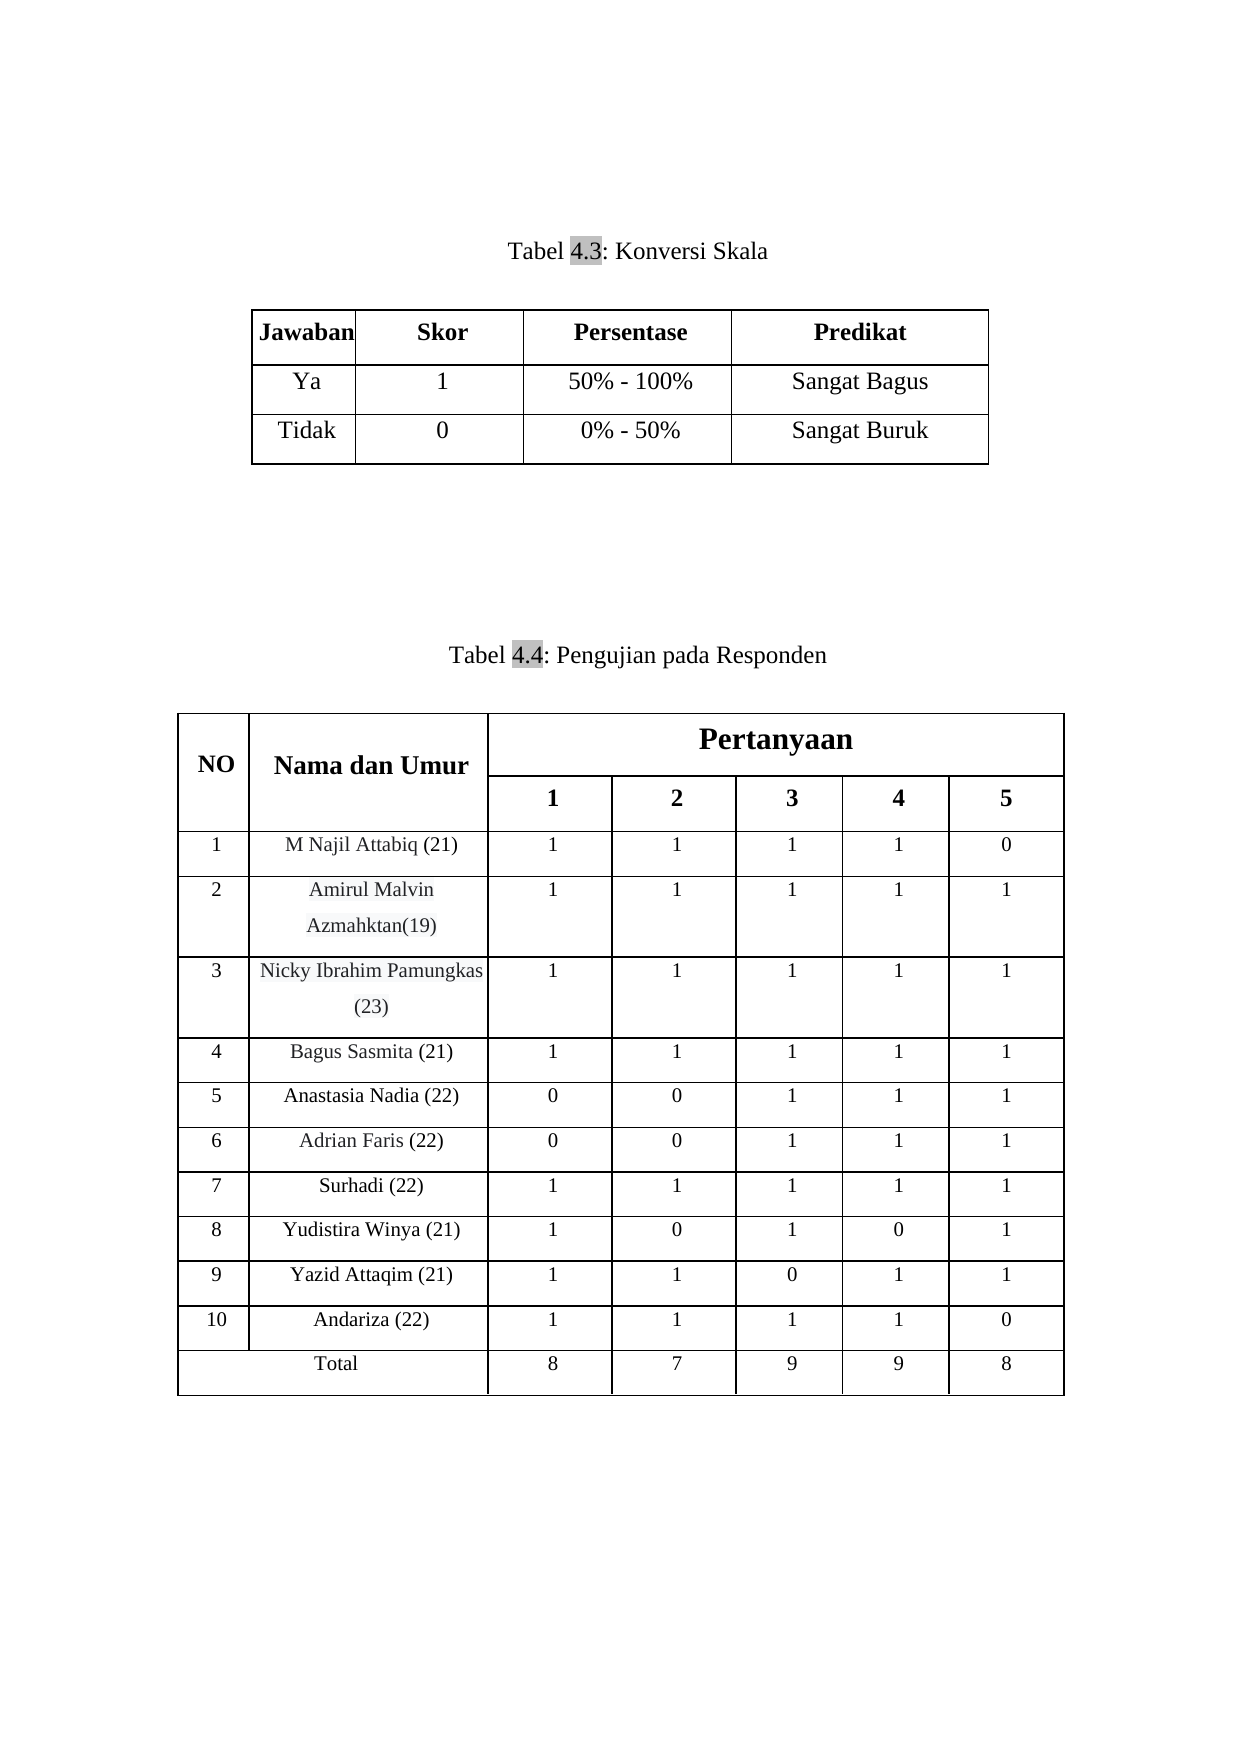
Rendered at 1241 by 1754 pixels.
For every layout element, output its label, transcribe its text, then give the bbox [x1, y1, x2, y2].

table_cell Yudistira Winya (21) [250, 1217, 487, 1260]
table_cell 10 [179, 1307, 248, 1350]
table_cell 1 [737, 1307, 842, 1350]
table_cell 1 [843, 1307, 948, 1350]
table_cell 1 [843, 1083, 948, 1126]
table_cell 0 [950, 1307, 1063, 1350]
table_cell 1 [613, 1307, 735, 1350]
table_cell 1 [950, 877, 1063, 956]
table_cell 1 [950, 1173, 1063, 1216]
table_cell 1 [737, 1128, 842, 1171]
table_cell 1 [737, 1217, 842, 1260]
table_cell 1 [737, 877, 842, 956]
text Tabel 4.3: Konversi Skala [602, 236, 1063, 265]
table_header Nama dan Umur [250, 714, 487, 831]
table_header Pertanyaan [489, 714, 1063, 775]
table_cell 0 [356, 415, 523, 463]
table_cell 2 [179, 877, 248, 956]
table_cell 1 [613, 1039, 735, 1082]
table_cell 1 [950, 1128, 1063, 1171]
table_cell 7 [613, 1351, 735, 1394]
table_cell Sangat Buruk [732, 415, 988, 463]
table_cell 0 [843, 1217, 948, 1260]
table_cell 1 [737, 832, 842, 876]
table_cell 1 [489, 1262, 611, 1305]
table_cell 1 [843, 1173, 948, 1216]
table_header Predikat [732, 311, 988, 364]
table_cell 1 [613, 958, 735, 1037]
table_cell Surhadi (22) [250, 1173, 487, 1216]
table_cell 1 [179, 832, 248, 876]
table_cell 1 [737, 1173, 842, 1216]
table_cell 5 [179, 1083, 248, 1126]
table_cell 0 [737, 1262, 842, 1305]
table_cell Ya [253, 366, 355, 414]
text Tabel 4.4: Pengujian pada Responden [177, 640, 512, 668]
table_cell 9 [737, 1351, 842, 1394]
table_cell 1 [489, 1217, 611, 1260]
table_cell 1 [737, 1083, 842, 1126]
table_cell 0 [950, 832, 1063, 876]
table_cell 1 [489, 877, 611, 956]
table_cell 1 [613, 1173, 735, 1216]
table_cell 1 [843, 1128, 948, 1171]
table_header Jawaban [253, 311, 355, 364]
table_cell 1 [489, 1039, 611, 1082]
table_cell 3 [737, 777, 842, 831]
table_header NO [179, 714, 248, 831]
table_cell 9 [179, 1262, 248, 1305]
table_cell 8 [179, 1217, 248, 1260]
table_cell 1 [950, 1262, 1063, 1305]
table_cell 1 [843, 1039, 948, 1082]
table_cell 1 [489, 1307, 611, 1350]
table_cell 0% - 50% [524, 415, 731, 463]
table_cell 1 [843, 877, 948, 956]
table_cell 1 [843, 958, 948, 1037]
table_cell 1 [613, 877, 735, 956]
table_cell 50% - 100% [524, 366, 731, 414]
table_cell 7 [179, 1173, 248, 1216]
table_cell 1 [489, 958, 611, 1037]
table_cell Sangat Bagus [732, 366, 988, 414]
table_cell Tidak [253, 415, 355, 463]
table_cell 1 [843, 832, 948, 876]
text Tabel 4.3: Konversi Skala [177, 236, 570, 265]
table_cell Bagus Sasmita (21) [250, 1039, 487, 1082]
table_cell M Najil Attabiq (21) [250, 832, 487, 876]
table_cell Yazid Attaqim (21) [250, 1262, 487, 1305]
table_cell Nicky Ibrahim Pamungkas (23) [250, 958, 487, 1037]
table_cell 0 [613, 1128, 735, 1171]
table_cell 0 [489, 1128, 611, 1171]
table_cell 5 [950, 777, 1063, 831]
table_header Persentase [524, 311, 731, 364]
table_cell 0 [613, 1083, 735, 1126]
table_cell 3 [179, 958, 248, 1037]
table_cell 8 [489, 1351, 611, 1394]
table_cell 9 [843, 1351, 948, 1394]
table_cell 4 [843, 777, 948, 831]
table_cell 6 [179, 1128, 248, 1171]
table_cell 1 [737, 1039, 842, 1082]
table_cell 4 [179, 1039, 248, 1082]
table_cell 1 [950, 1039, 1063, 1082]
table_cell 1 [613, 832, 735, 876]
table_cell 1 [737, 958, 842, 1037]
table_cell 1 [843, 1262, 948, 1305]
table_cell Adrian Faris (22) [250, 1128, 487, 1171]
table_cell 0 [613, 1217, 735, 1260]
table_cell Anastasia Nadia (22) [250, 1083, 487, 1126]
text Tabel 4.4: Pengujian pada Responden [543, 640, 1063, 668]
table_cell 1 [356, 366, 523, 414]
table_cell 1 [950, 1217, 1063, 1260]
table_cell 1 [489, 1173, 611, 1216]
table_cell Andariza (22) [250, 1307, 487, 1350]
table_cell 8 [950, 1351, 1063, 1394]
table_cell 1 [489, 832, 611, 876]
table_cell 1 [950, 958, 1063, 1037]
table_cell 0 [489, 1083, 611, 1126]
table_cell 1 [489, 777, 611, 831]
table_cell 2 [613, 777, 735, 831]
table_cell Amirul Malvin Azmahktan(19) [250, 877, 487, 956]
table_header Skor [356, 311, 523, 364]
table_cell 1 [950, 1083, 1063, 1126]
table_cell Total [179, 1351, 487, 1394]
table_cell 1 [613, 1262, 735, 1305]
